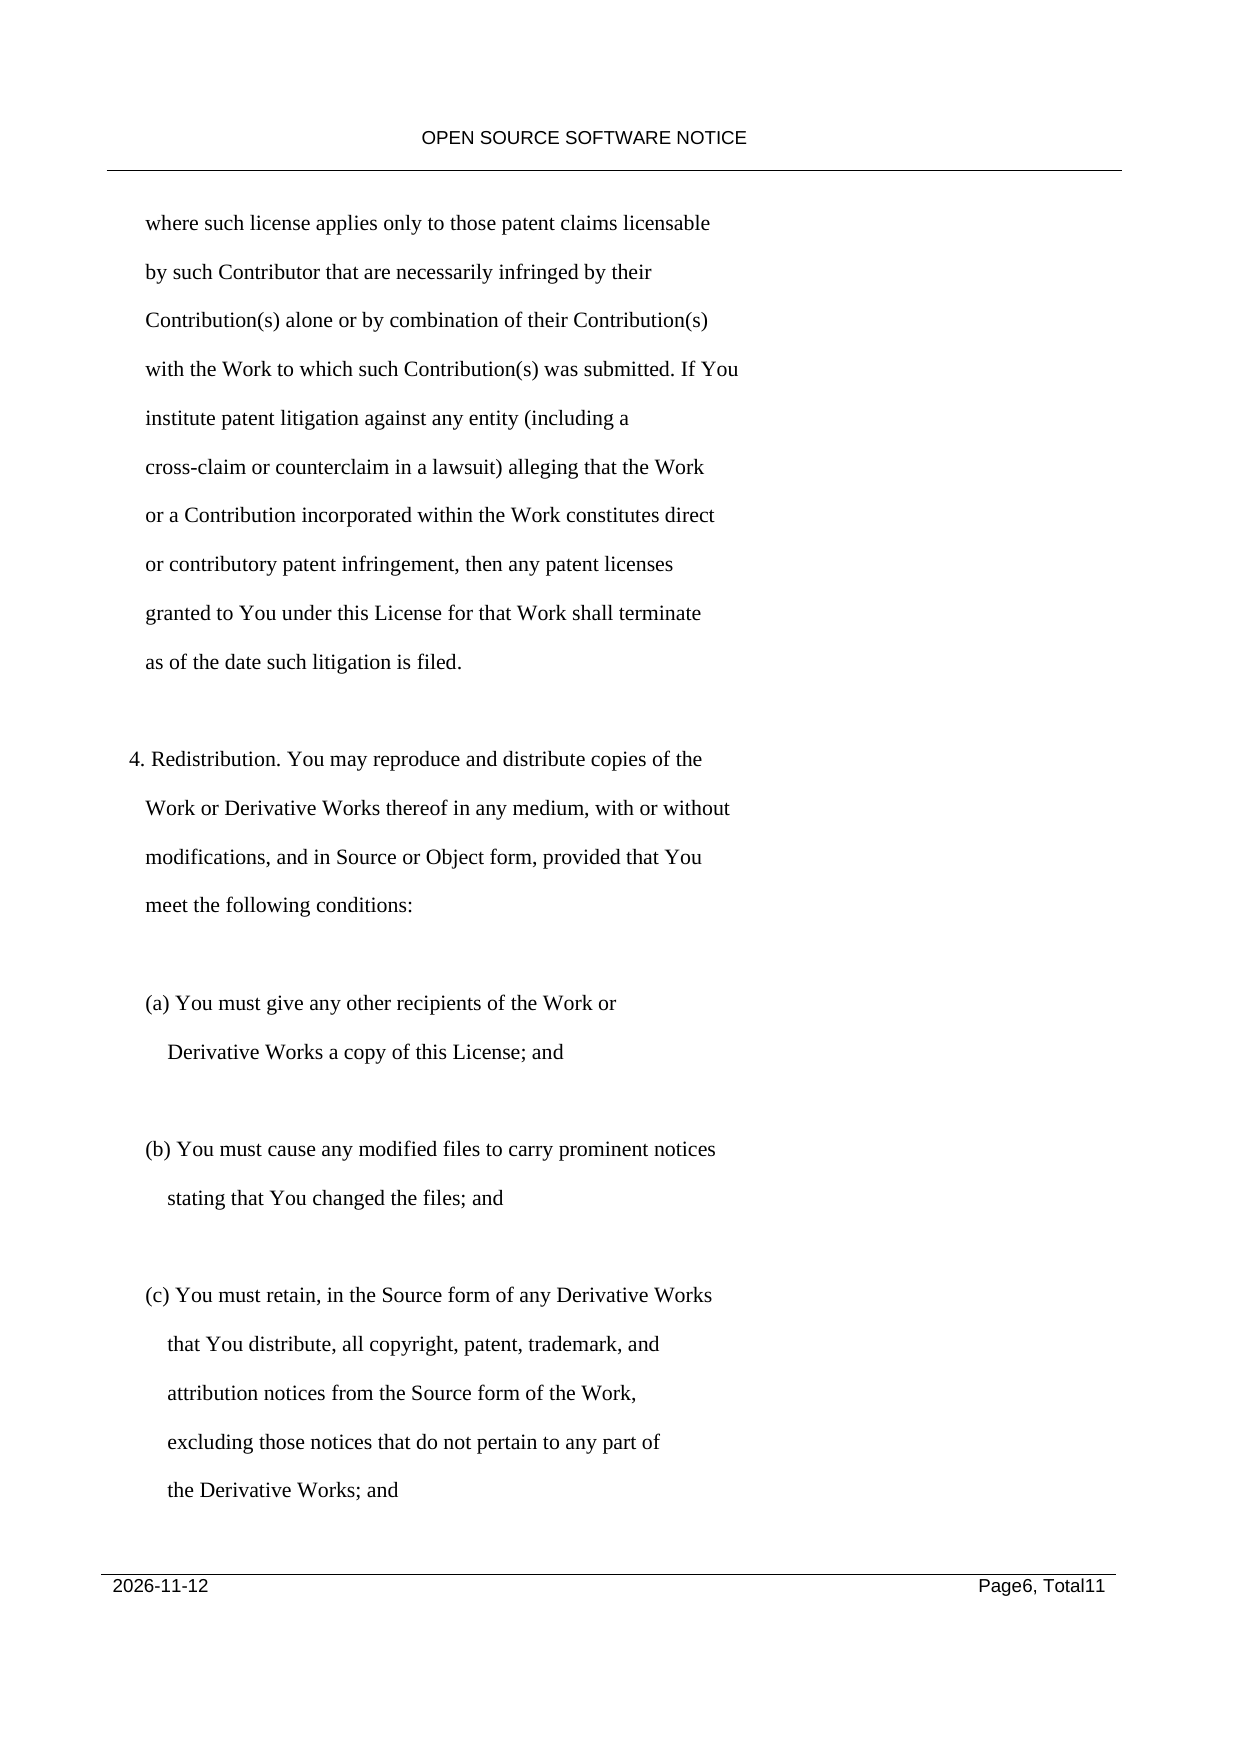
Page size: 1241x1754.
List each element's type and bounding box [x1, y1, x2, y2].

text [112, 206, 1128, 1506]
